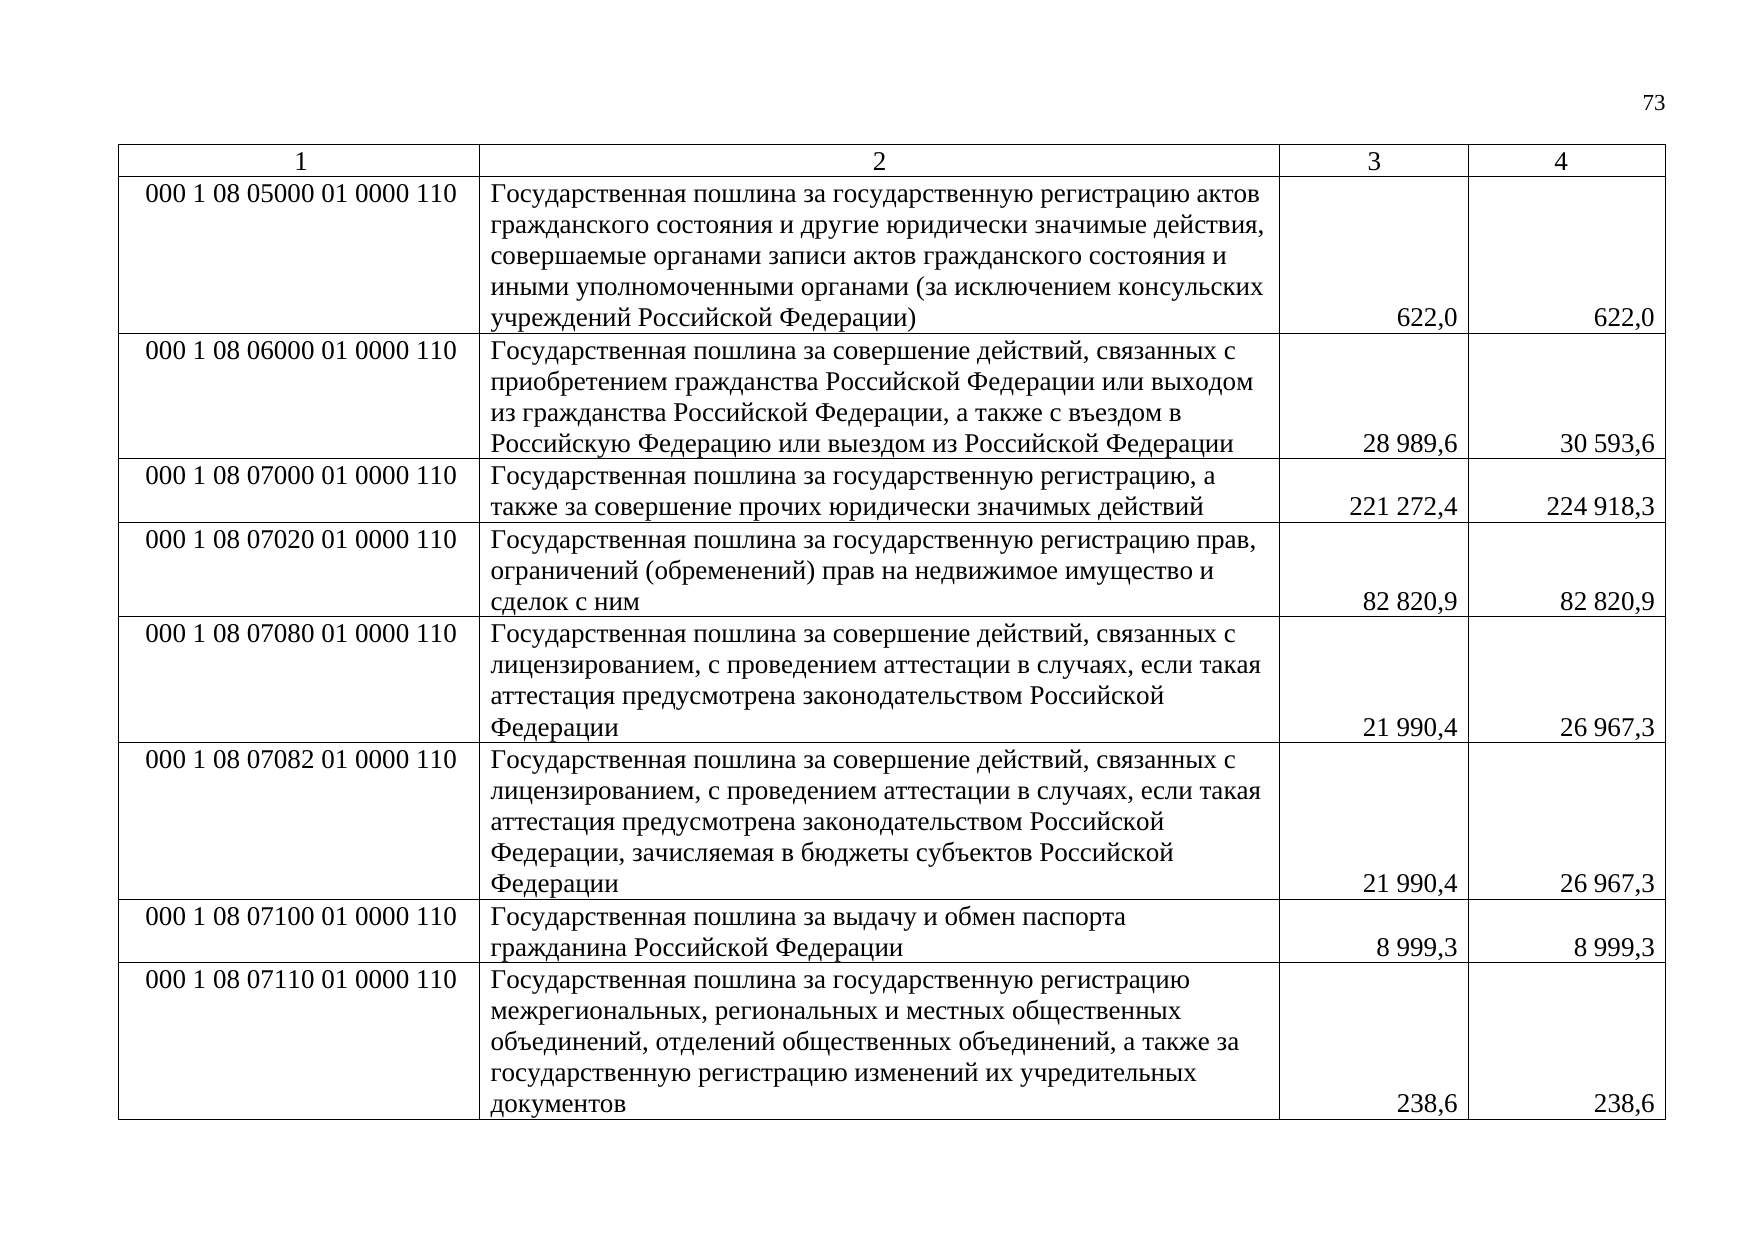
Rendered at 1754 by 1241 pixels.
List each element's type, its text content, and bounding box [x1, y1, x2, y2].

table_cell 622,0 [1469, 177, 1665, 333]
table_cell Государственная пошлина за выдачу и обмен паспорта гражданина Российской Федерации [480, 900, 1279, 962]
table_cell 622,0 [1280, 177, 1468, 333]
table_header 4 [1469, 145, 1665, 176]
table_cell 238,6 [1469, 963, 1665, 1119]
table_cell Государственная пошлина за совершение действий, связанных с лицензированием, с проведением аттестации в случаях, если такая аттестация предусмотрена законодательством Российской Федерации, зачисляемая в бюджеты субъектов Российской Федерации [480, 743, 1279, 898]
table_cell Государственная пошлина за государственную регистрацию актов гражданского состояния и другие юридически значимые действия, совершаемые органами записи актов гражданского состояния и иными уполномоченными органами (за исключением консульских учреждений Российской Федерации) [480, 177, 1279, 333]
table_cell Государственная пошлина за совершение действий, связанных с лицензированием, с проведением аттестации в случаях, если такая аттестация предусмотрена законодательством Российской Федерации [480, 617, 1279, 742]
table_cell Государственная пошлина за государственную регистрацию прав, ограничений (обременений) прав на недвижимое имущество и сделок с ним [480, 523, 1279, 616]
table_cell 30 593,6 [1469, 334, 1665, 458]
table_cell 000 1 08 06000 01 0000 110 [119, 334, 479, 458]
table_cell 8 999,3 [1280, 900, 1468, 962]
table_header 3 [1280, 145, 1468, 176]
table_cell 000 1 08 07110 01 0000 110 [119, 963, 479, 1119]
table_cell 21 990,4 [1280, 743, 1468, 898]
table_cell Государственная пошлина за государственную регистрацию, а также за совершение прочих юридически значимых действий [480, 459, 1279, 522]
table_cell 000 1 08 07020 01 0000 110 [119, 523, 479, 616]
table_cell 000 1 08 05000 01 0000 110 [119, 177, 479, 333]
table_cell 8 999,3 [1469, 900, 1665, 962]
table_cell 82 820,9 [1280, 523, 1468, 616]
table_cell 82 820,9 [1469, 523, 1665, 616]
table_cell 28 989,6 [1280, 334, 1468, 458]
table_cell 000 1 08 07082 01 0000 110 [119, 743, 479, 898]
table_cell 000 1 08 07080 01 0000 110 [119, 617, 479, 742]
table_cell Государственная пошлина за совершение действий, связанных с приобретением гражданства Российской Федерации или выходом из гражданства Российской Федерации, а также с въездом в Российскую Федерацию или выездом из Российской Федерации [480, 334, 1279, 458]
table_cell 221 272,4 [1280, 459, 1468, 522]
table_cell 224 918,3 [1469, 459, 1665, 522]
table_cell Государственная пошлина за государственную регистрацию межрегиональных, региональных и местных общественных объединений, отделений общественных объединений, а также за государственную регистрацию изменений их учредительных документов [480, 963, 1279, 1119]
table_cell 000 1 08 07100 01 0000 110 [119, 900, 479, 962]
table_cell 21 990,4 [1280, 617, 1468, 742]
table_cell 000 1 08 07000 01 0000 110 [119, 459, 479, 522]
table_cell 26 967,3 [1469, 617, 1665, 742]
table_header 2 [480, 145, 1279, 176]
table_cell 26 967,3 [1469, 743, 1665, 898]
table_header 1 [119, 145, 479, 176]
table_cell 238,6 [1280, 963, 1468, 1119]
